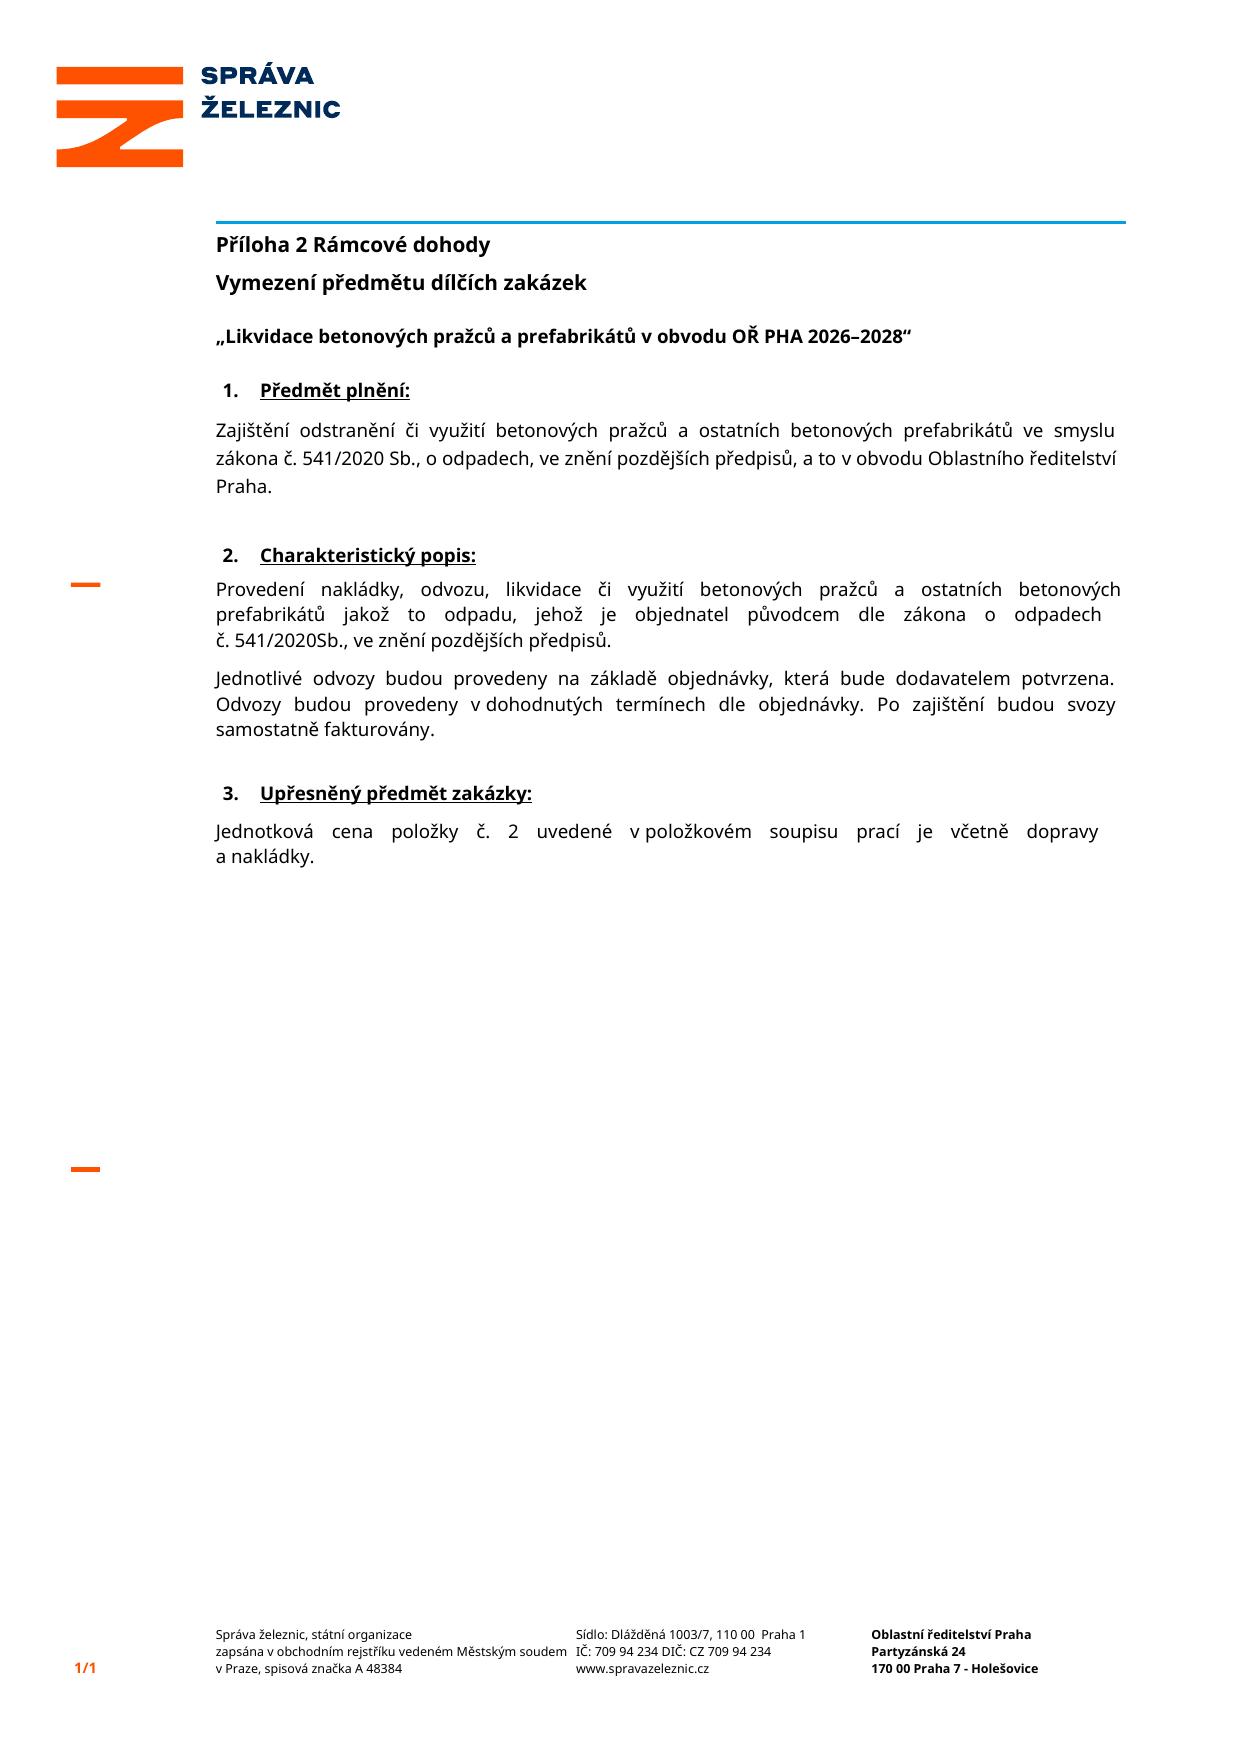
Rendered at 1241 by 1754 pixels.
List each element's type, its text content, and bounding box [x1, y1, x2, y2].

list Charakteristický popis: [222, 542, 1116, 567]
list Upřesněný předmět zakázky: [223, 780, 1116, 805]
text Vymezení předmětu dílčích zakázek [216, 258, 1126, 296]
text „Likvidace betonových pražců a prefabrikátů v obvodu OŘ PHA 2026–2028“ [216, 324, 1122, 349]
list Předmět plnění: [222, 377, 1122, 402]
text Jednotlivé odvozy budou provedeny na základě objednávky, která bude dodavatelem potvrzena. Odvozy budou provedeny v dohodnutých termínech dle objednávky. Po zajištění budou svozy samostatně fakturovány. [216, 665, 1116, 742]
text Provedení nakládky, odvozu, likvidace či využití betonových pražců a ostatních betonových prefabrikátů jakož to odpadu, jehož je objednatel původcem dle zákona o odpadech č. 541/2020Sb., ve znění pozdějších předpisů. [216, 576, 1122, 653]
text Jednotková cena položky č. 2 uvedené v položkovém soupisu prací je včetně dopravy a nakládky. [216, 818, 1116, 869]
text Příloha 2 Rámcové dohody [216, 224, 1126, 258]
text Zajištění odstranění či využití betonových pražců a ostatních betonových prefabrikátů ve smyslu zákona č. 541/2020 Sb., o odpadech, ve znění pozdějších předpisů, a to v obvodu Oblastního ředitelství Praha. [216, 417, 1116, 499]
